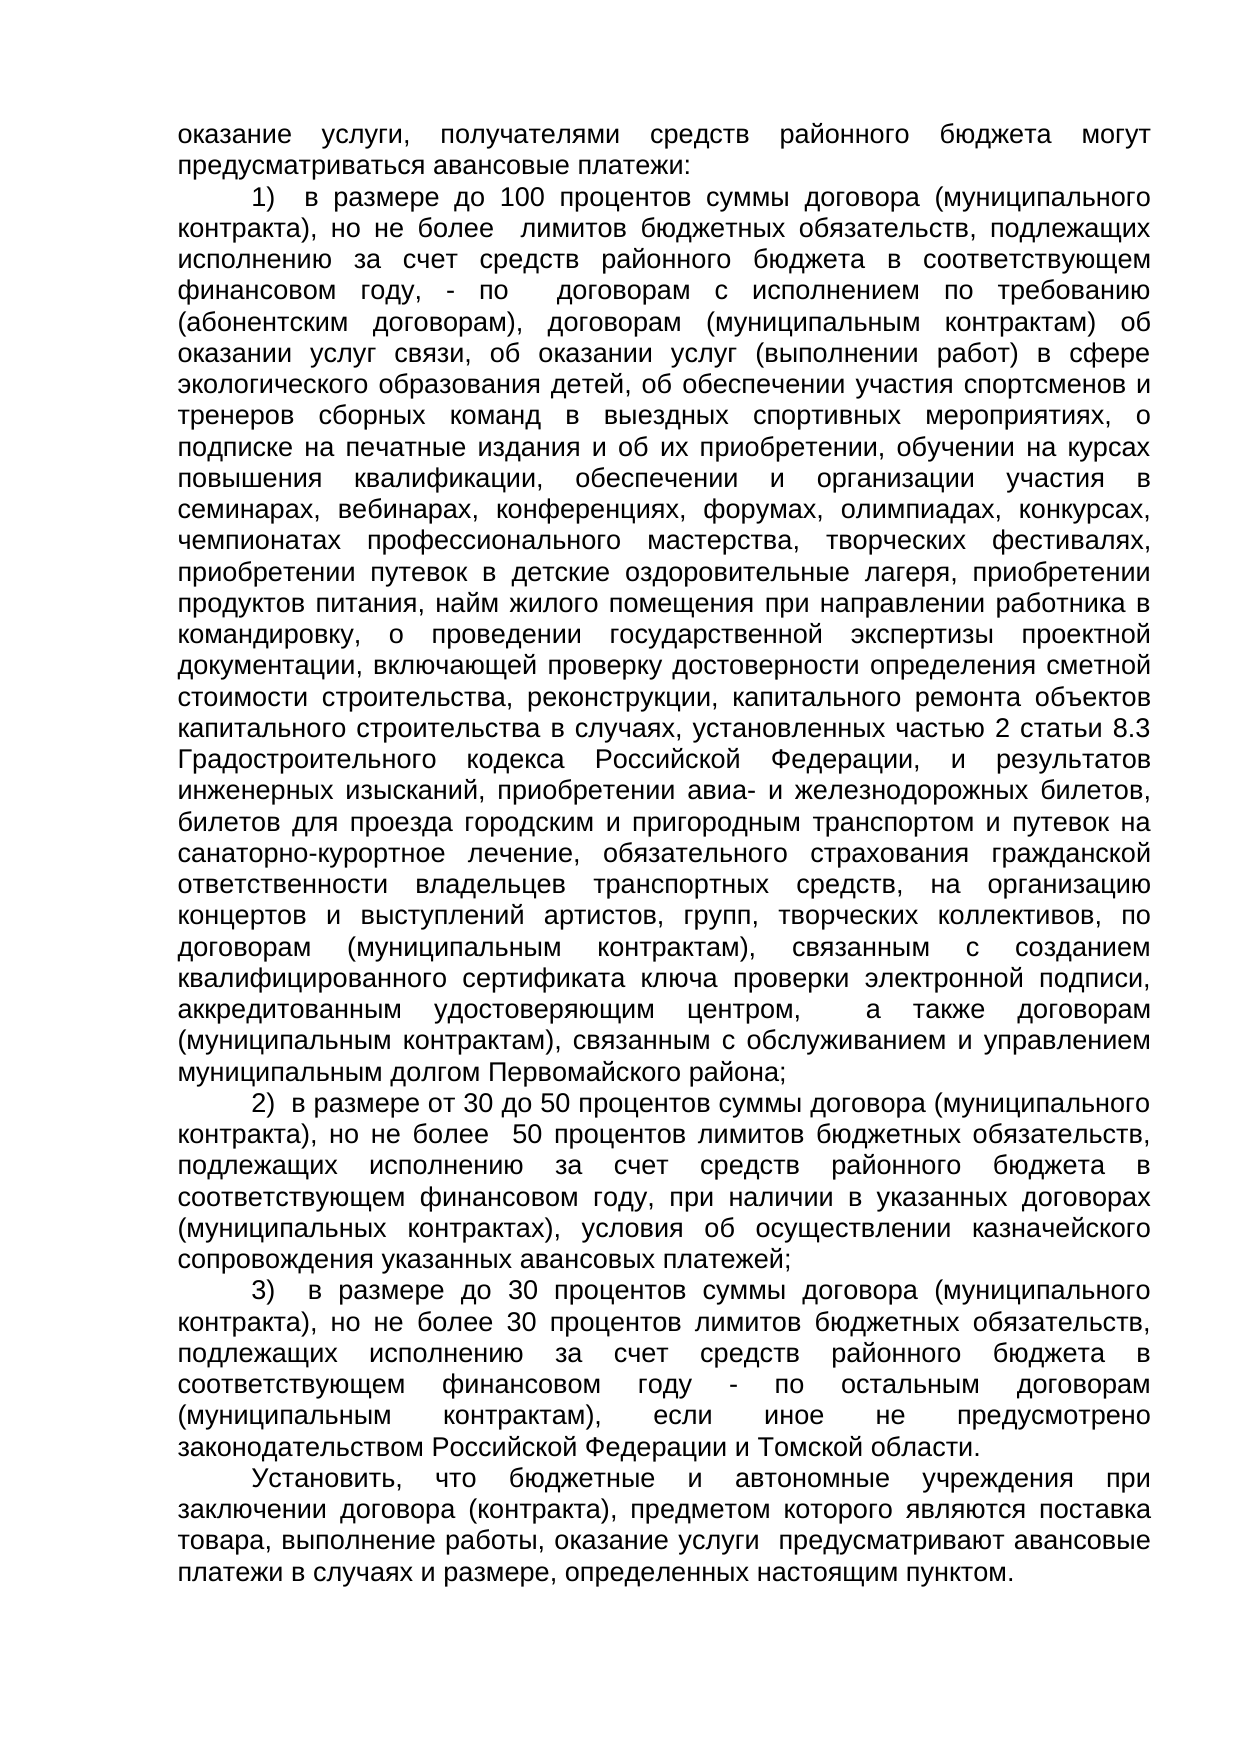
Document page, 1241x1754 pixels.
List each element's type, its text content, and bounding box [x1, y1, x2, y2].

text 2) в размере от 30 до 50 процентов суммы договора (муниципального контракта), но не более 50 процентов лимитов бюджетных обязательств, подлежащих исполнению за счет средств районного бюджета в соответствующем финансовом году, при наличии в указанных договорах (муниципальных контрактах), условия об осуществлении казначейского сопровождения указанных авансовых платежей; [177, 1087, 1152, 1274]
text Установить, что бюджетные и автономные учреждения при заключении договора (контракта), предметом которого являются поставка товара, выполнение работы, оказание услуги предусматривают авансовые платежи в случаях и размере, определенных настоящим пунктом. [177, 1462, 1152, 1587]
text 1) в размере до 100 процентов суммы договора (муниципального контракта), но не более лимитов бюджетных обязательств, подлежащих исполнению за счет средств районного бюджета в соответствующем финансовом году, - по договорам с исполнением по требованию (абонентским договорам), договорам (муниципальным контрактам) об оказании услуг связи, об оказании услуг (выполнении работ) в сфере экологического образования детей, об обеспечении участия спортсменов и тренеров сборных команд в выездных спортивных мероприятиях, о подписке на печатные издания и об их приобретении, обучении на курсах повышения квалификации, обеспечении и организации участия в семинарах, вебинарах, конференциях, форумах, олимпиадах, конкурсах, чемпионатах профессионального мастерства, творческих фестивалях, приобретении путевок в детские оздоровительные лагеря, приобретении продуктов питания, найм жилого помещения при направлении работника в командировку, о проведении государственной экспертизы проектной документации, включающей проверку достоверности определения сметной стоимости строительства, реконструкции, капитального ремонта объектов капитального строительства в случаях, установленных частью 2 статьи 8.3 Градостроительного кодекса Российской Федерации, и результатов инженерных изысканий, приобретении авиа- и железнодорожных билетов, билетов для проезда городским и пригородным транспортом и путевок на санаторно-курортное лечение, обязательного страхования гражданской ответственности владельцев транспортных средств, на организацию концертов и выступлений артистов, групп, творческих коллективов, по договорам (муниципальным контрактам), связанным с созданием квалифицированного сертификата ключа проверки электронной подписи, аккредитованным удостоверяющим центром, а также договорам (муниципальным контрактам), связанным с обслуживанием и управлением муниципальным долгом Первомайского района; [177, 181, 1152, 1087]
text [177, 118, 1152, 181]
text 3) в размере до 30 процентов суммы договора (муниципального контракта), но не более 30 процентов лимитов бюджетных обязательств, подлежащих исполнению за счет средств районного бюджета в соответствующем финансовом году - по остальным договорам (муниципальным контрактам), если иное не предусмотрено законодательством Российской Федерации и Томской области. [177, 1274, 1152, 1462]
